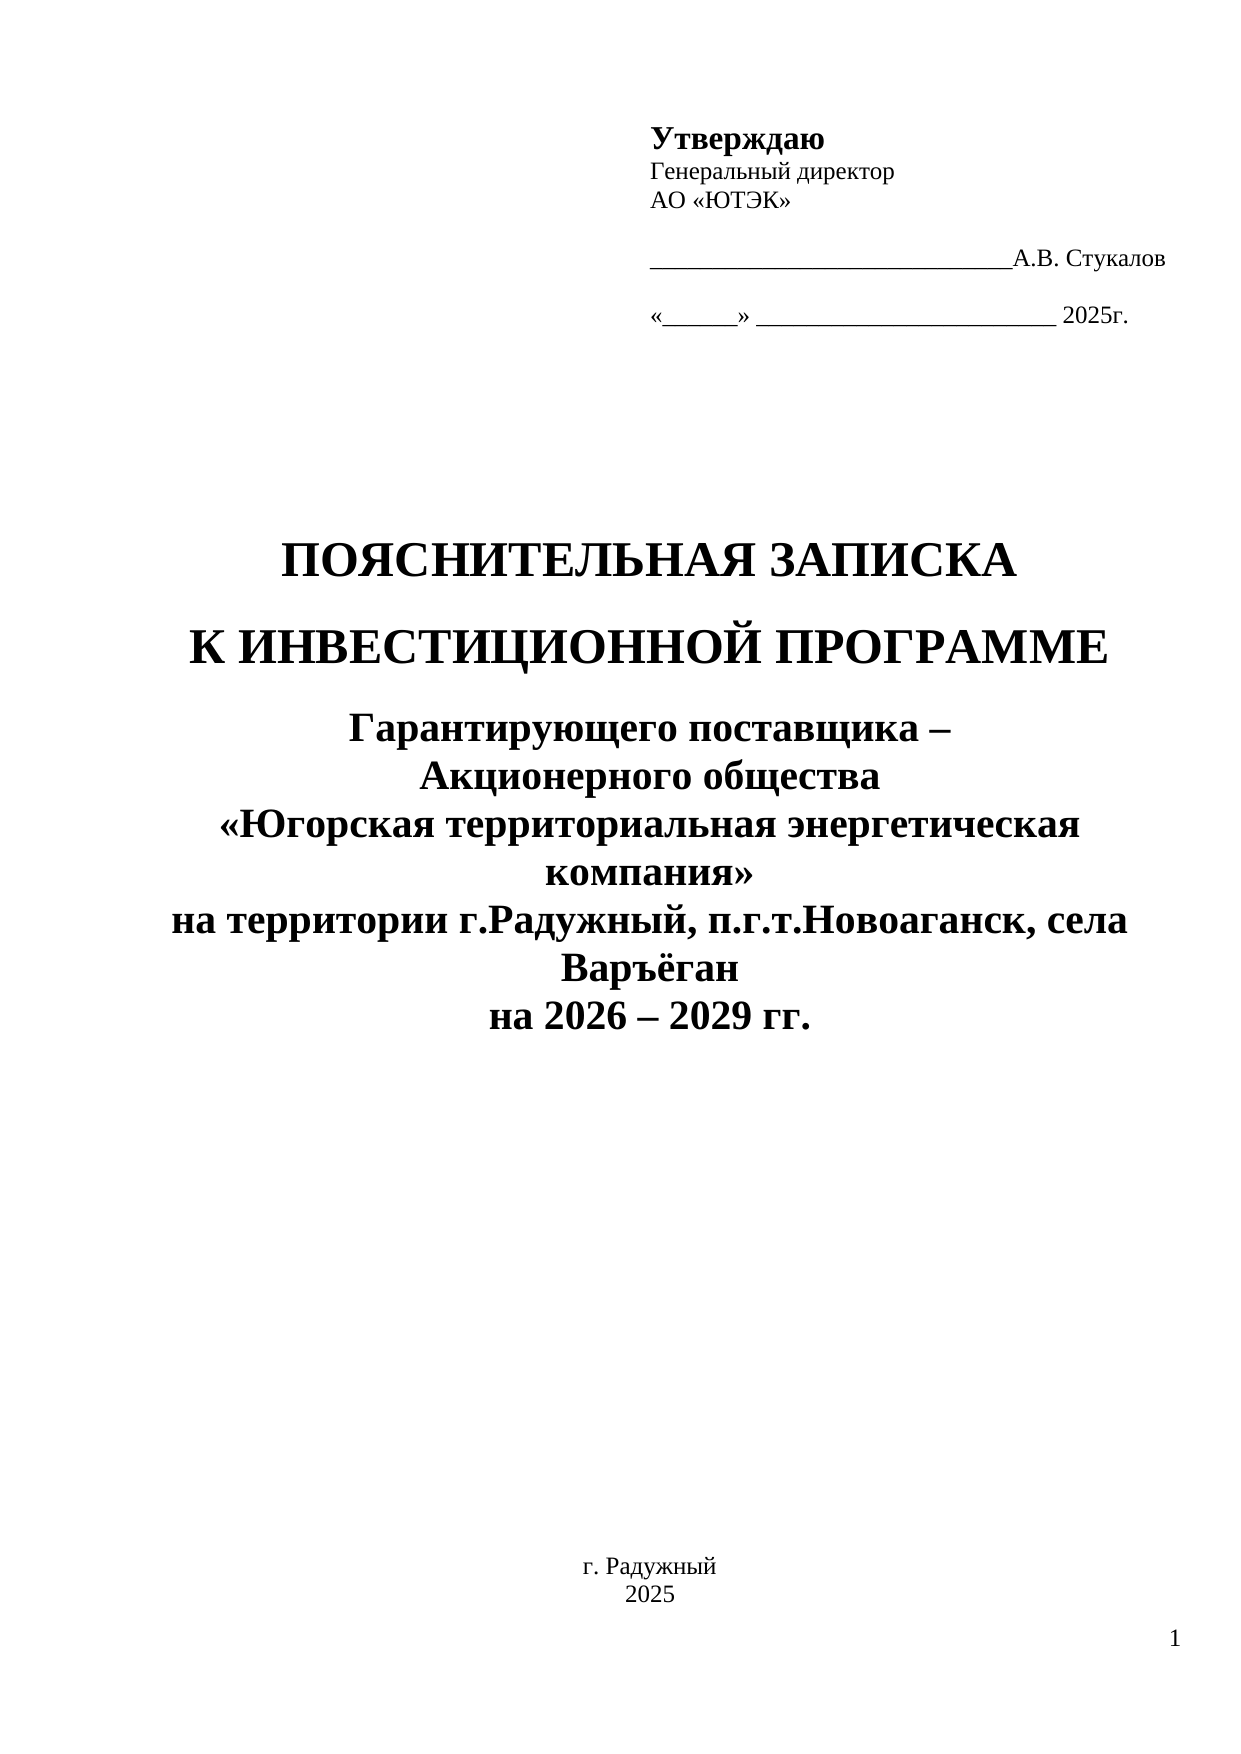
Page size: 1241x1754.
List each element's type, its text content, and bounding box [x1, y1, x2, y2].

text на территории г.Радужный, п.г.т.Новоаганск, села Варъёган [118, 894, 1181, 990]
text ПОЯСНИТЕЛЬНАЯ ЗАПИСКА [118, 530, 1181, 588]
text _____________________________А.В. Стукалов [650, 243, 1181, 271]
text Генеральный директор [650, 156, 1181, 185]
text АО «ЮТЭК» [650, 185, 1181, 214]
text г. Радужный [118, 1551, 1181, 1579]
text «______» ________________________ 2025г. [650, 300, 1181, 329]
text К ИНВЕСТИЦИОННОЙ ПРОГРАММЕ [118, 616, 1181, 674]
text Акционерного общества [118, 751, 1181, 798]
text Утверждаю [650, 118, 1181, 156]
text на 2026 – 2029 гг. [118, 990, 1181, 1038]
text 2025 [118, 1579, 1181, 1608]
text «Югорская территориальная энергетическая компания» [118, 798, 1181, 894]
text Гарантирующего поставщика – [118, 703, 1181, 751]
